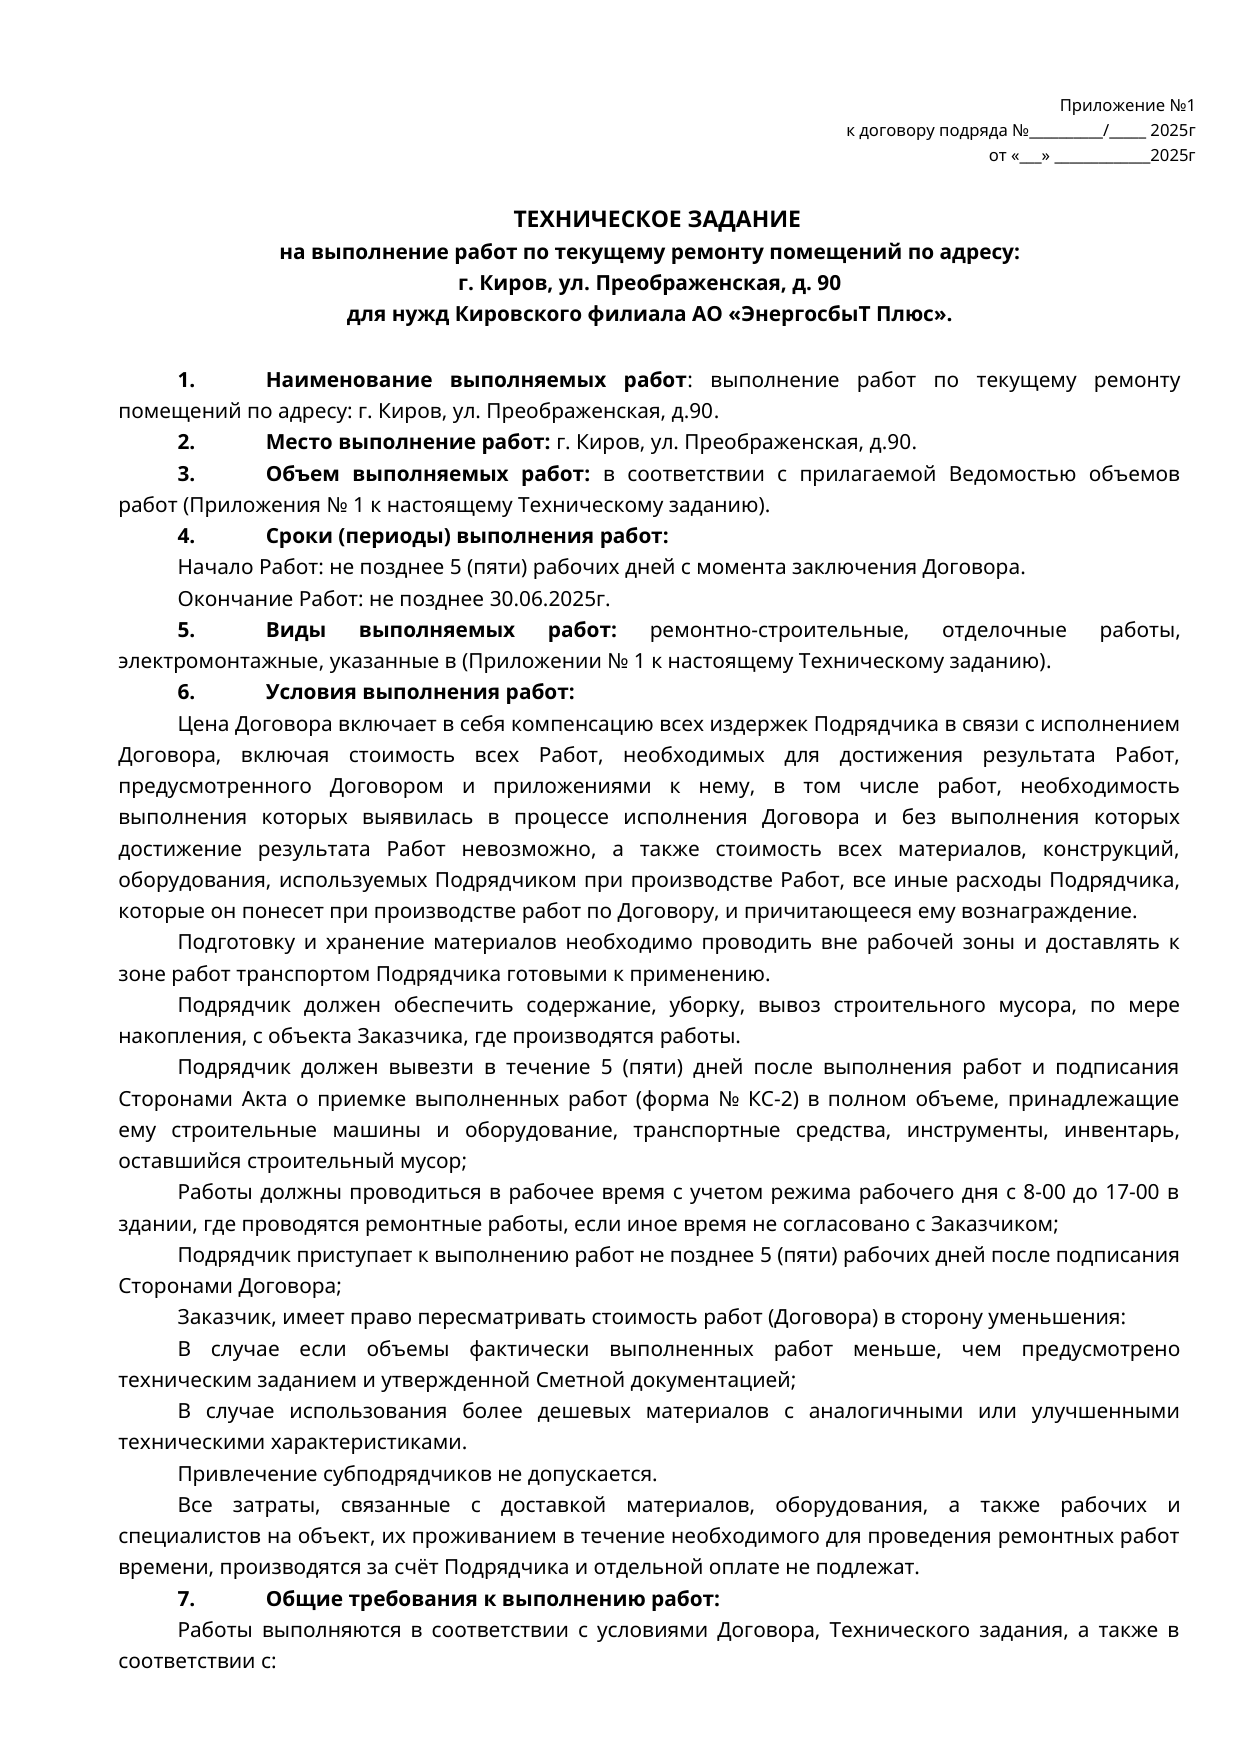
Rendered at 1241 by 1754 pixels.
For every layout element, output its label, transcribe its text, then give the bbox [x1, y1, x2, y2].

list Наименование выполняемых работ: выполнение работ по текущему ремонту помещений по адресу: г. Киров, ул. Преображенская, д.90. [118, 365, 1181, 425]
text Заказчик, имеет право пересматривать стоимость работ (Договора) в сторону уменьшения: [118, 1302, 1181, 1331]
list Сроки (периоды) выполнения работ: [118, 521, 1181, 550]
text Подрядчик приступает к выполнению работ не позднее 5 (пяти) рабочих дней после подписания Сторонами Договора; [118, 1240, 1181, 1300]
list Условия выполнения работ: [118, 677, 1181, 706]
text Подрядчик должен вывезти в течение 5 (пяти) дней после выполнения работ и подписания Сторонами Акта о приемке выполненных работ (форма № КС-2) в полном объеме, принадлежащие ему строительные машины и оборудование, транспортные средства, инструменты, инвентарь, оставшийся строительный мусор; [118, 1052, 1181, 1175]
text Окончание Работ: не позднее 30.06.2025г. [118, 584, 1181, 612]
list Объем выполняемых работ: в соответствии с прилагаемой Ведомостью объемов работ (Приложения № 1 к настоящему Техническому заданию). [118, 459, 1181, 518]
text В случае использования более дешевых материалов с аналогичными или улучшенными техническими характеристиками. [118, 1396, 1181, 1456]
text к договору подряда №__________/_____ 2025г [118, 118, 1196, 141]
text Цена Договора включает в себя компенсацию всех издержек Подрядчика в связи с исполнением Договора, включая стоимость всех Работ, необходимых для достижения результата Работ, предусмотренного Договором и приложениями к нему, в том числе работ, необходимость выполнения которых выявилась в процессе исполнения Договора и без выполнения которых достижение результата Работ невозможно, а также стоимость всех материалов, конструкций, оборудования, используемых Подрядчиком при производстве Работ, все иные расходы Подрядчика, которые он понесет при производстве работ по Договору, и причитающееся ему вознаграждение. [118, 709, 1181, 925]
text для нужд Кировского филиала АО «ЭнергосбыТ Плюс». [118, 299, 1181, 328]
list Место выполнение работ: г. Киров, ул. Преображенская, д.90. [118, 427, 1181, 456]
text Приложение №1 [118, 93, 1196, 116]
text Привлечение субподрядчиков не допускается. [118, 1459, 1181, 1487]
text ТЕХНИЧЕСКОЕ ЗАДАНИЕ [118, 202, 1196, 234]
list Общие требования к выполнению работ: [118, 1584, 1181, 1612]
text Работы выполняются в соответствии с условиями Договора, Технического задания, а также в соответствии с: [118, 1615, 1181, 1675]
text на выполнение работ по текущему ремонту помещений по адресу: [118, 237, 1181, 265]
text Подготовку и хранение материалов необходимо проводить вне рабочей зоны и доставлять к зоне работ транспортом Подрядчика готовыми к применению. [118, 927, 1181, 987]
text г. Киров, ул. Преображенская, д. 90 [118, 268, 1181, 297]
text от «___» _____________2025г [118, 143, 1196, 166]
text В случае если объемы фактически выполненных работ меньше, чем предусмотрено техническим заданием и утвержденной Сметной документацией; [118, 1334, 1181, 1393]
text Начало Работ: не позднее 5 (пяти) рабочих дней с момента заключения Договора. [118, 552, 1181, 581]
text Работы должны проводиться в рабочее время с учетом режима рабочего дня с 8-00 до 17-00 в здании, где проводятся ремонтные работы, если иное время не согласовано с Заказчиком; [118, 1177, 1181, 1237]
list Виды выполняемых работ: ремонтно-строительные, отделочные работы, электромонтажные, указанные в (Приложении № 1 к настоящему Техническому заданию). [118, 615, 1181, 675]
text Все затраты, связанные с доставкой материалов, оборудования, а также рабочих и специалистов на объект, их проживанием в течение необходимого для проведения ремонтных работ времени, производятся за счёт Подрядчика и отдельной оплате не подлежат. [118, 1490, 1181, 1581]
text Подрядчик должен обеспечить содержание, уборку, вывоз строительного мусора, по мере накопления, с объекта Заказчика, где производятся работы. [118, 990, 1181, 1050]
